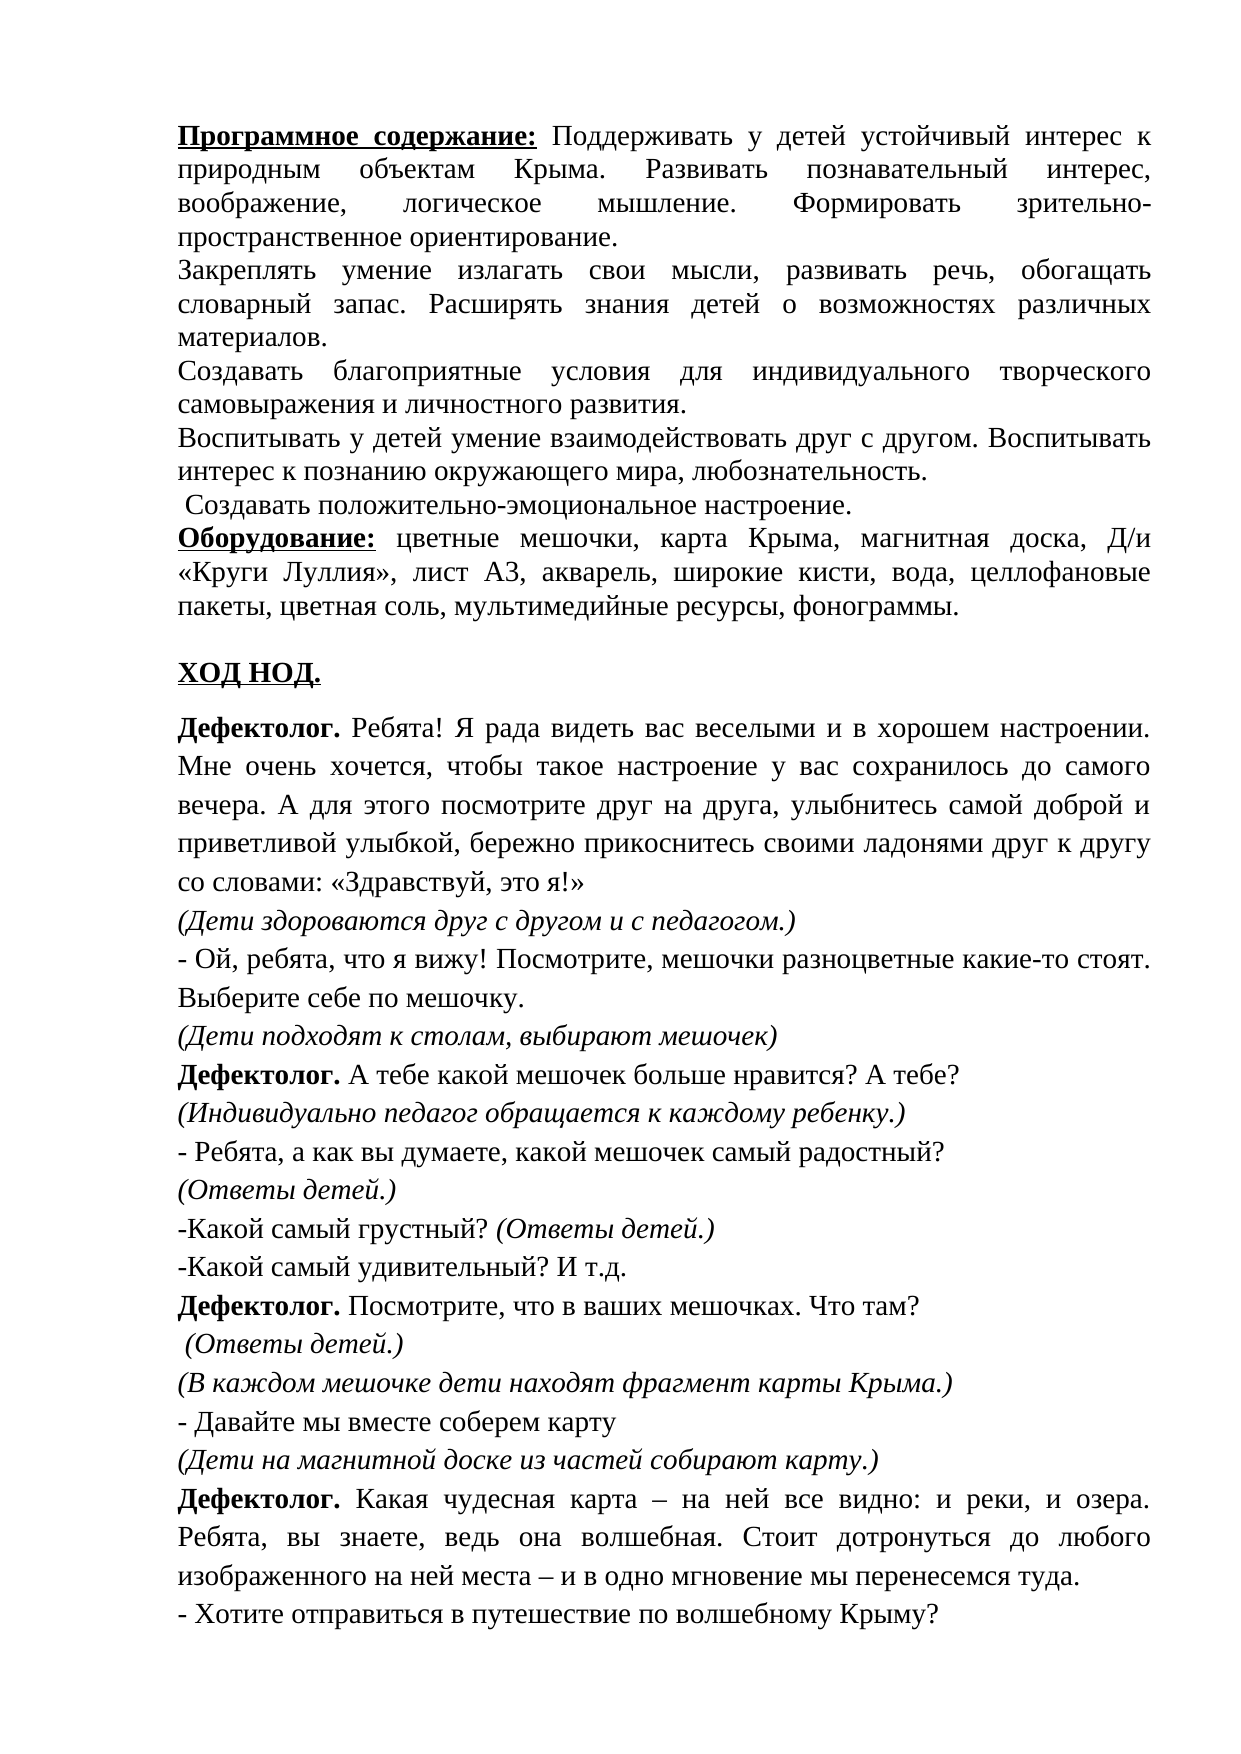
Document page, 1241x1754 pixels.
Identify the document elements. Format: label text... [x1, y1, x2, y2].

text Закреплять умение излагать свои мысли, развивать речь, обогащать словарный запас. Расширять знания детей о возможностях различных материалов. [177, 252, 1152, 353]
text (Ответы детей.) [177, 1327, 1152, 1360]
text (Индивидуально педагог обращается к каждому ребенку.) [177, 1095, 1152, 1129]
text - Ребята, а как вы думаете, какой мешочек самый радостный? [177, 1134, 1152, 1167]
text Оборудование: цветные мешочки, карта Крыма, магнитная доска, Д/и «Круги Луллия», лист А3, акварель, широкие кисти, вода, целлофановые пакеты, цветная соль, мультимедийные ресурсы, фонограммы. [177, 521, 1152, 621]
text Воспитывать у детей умение взаимодействовать друг с другом. Воспитывать интерес к познанию окружающего мира, любознательность. [177, 420, 1152, 487]
text Дефектолог. А тебе какой мешочек больше нравится? А тебе? [177, 1057, 1152, 1090]
text -Какой самый удивительный? И т.д. [177, 1249, 1152, 1283]
text - Хотите отправиться в путешествие по волшебному Крыму? [177, 1596, 1152, 1630]
text (Дети здороваются друг с другом и с педагогом.) [177, 903, 1152, 936]
text ХОД НОД. [177, 655, 1152, 688]
text Дефектолог. Какая чудесная карта – на ней все видно: и реки, и озера. Ребята, вы знаете, ведь она волшебная. Стоит дотронуться до любого изображенного на ней места – и в одно мгновение мы перенесемся туда. [177, 1481, 1152, 1591]
text Создавать благоприятные условия для индивидуального творческого самовыражения и личностного развития. [177, 353, 1152, 420]
text (В каждом мешочке дети находят фрагмент карты Крыма.) [177, 1365, 1152, 1399]
text Создавать положительно-эмоциональное настроение. [177, 487, 1152, 521]
text - Давайте мы вместе соберем карту [177, 1404, 1152, 1437]
text Дефектолог. Посмотрите, что в ваших мешочках. Что там? [177, 1288, 1152, 1322]
text - Ой, ребята, что я вижу! Посмотрите, мешочки разноцветные какие-то стоят. Выберите себе по мешочку. [177, 941, 1152, 1013]
text (Ответы детей.) [177, 1172, 1152, 1206]
text Программное содержание: Поддерживать у детей устойчивый интерес к природным объектам Крыма. Развивать познавательный интерес, воображение, логическое мышление. Формировать зрительно-пространственное ориентирование. [177, 118, 1152, 252]
text -Какой самый грустный? (Ответы детей.) [177, 1211, 1152, 1244]
text Дефектолог. Ребята! Я рада видеть вас веселыми и в хорошем настроении. Мне очень хочется, чтобы такое настроение у вас сохранилось до самого вечера. А для этого посмотрите друг на друга, улыбнитесь самой доброй и приветливой улыбкой, бережно прикоснитесь своими ладонями друг к другу со словами: «Здравствуй, это я!» [177, 710, 1152, 898]
text (Дети на магнитной доске из частей собирают карту.) [177, 1442, 1152, 1476]
text (Дети подходят к столам, выбирают мешочек) [177, 1018, 1152, 1052]
